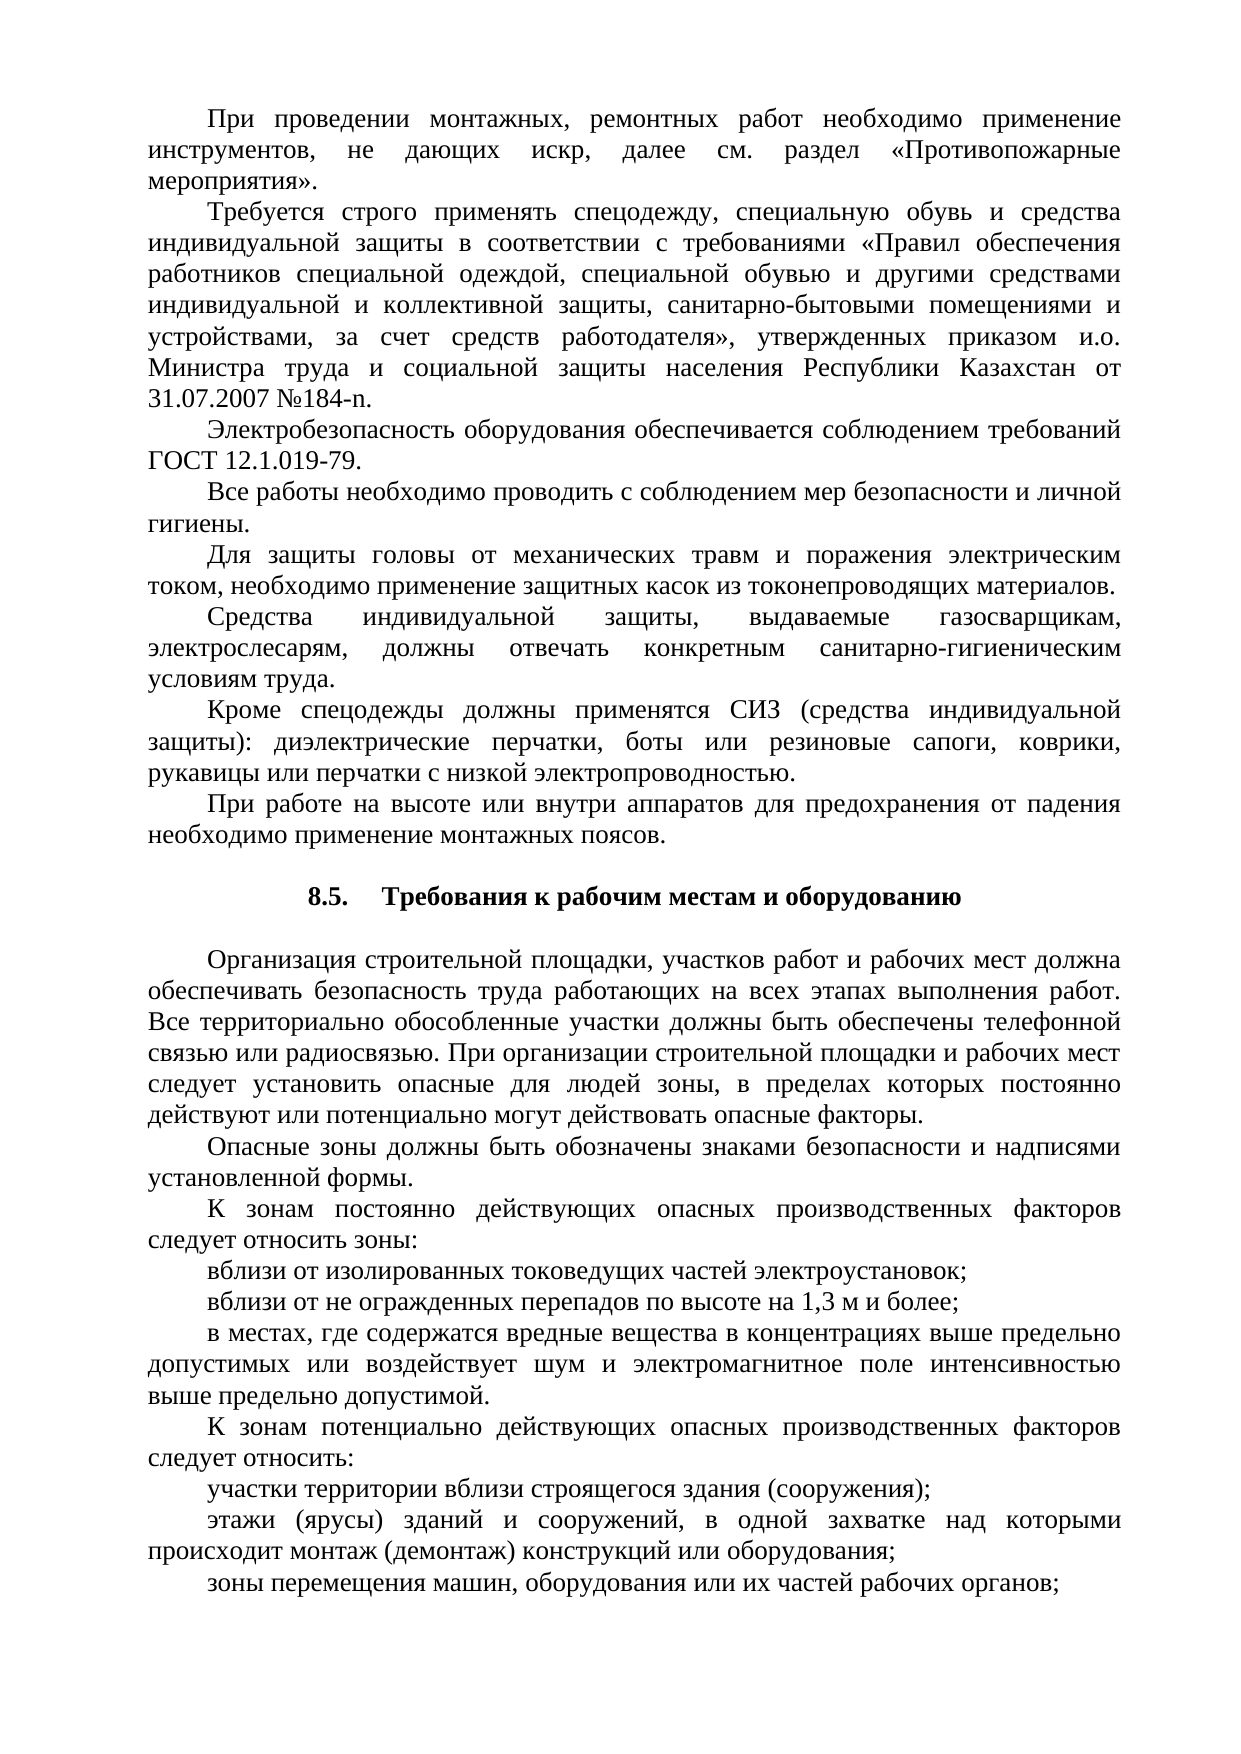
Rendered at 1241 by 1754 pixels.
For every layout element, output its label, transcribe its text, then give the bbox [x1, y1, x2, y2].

text участки территории вблизи строящегося здания (сооружения); [148, 1472, 1122, 1503]
text Средства индивидуальной защиты, выдаваемые газосварщикам, электрослесарям, должны отвечать конкретным санитарно-гигиеническим условиям труда. [148, 600, 1122, 693]
text этажи (ярусы) зданий и сооружений, в одной захватке над которыми происходит монтаж (демонтаж) конструкций или оборудования; [148, 1503, 1122, 1566]
text Кроме спецодежды должны применятся СИЗ (средства индивидуальной защиты): диэлектрические перчатки, боты или резиновые сапоги, коврики, рукавицы или перчатки с низкой электропроводностью. [148, 693, 1122, 787]
text вблизи от изолированных токоведущих частей электроустановок; [148, 1254, 1122, 1285]
text в местах, где содержатся вредные вещества в концентрациях выше предельно допустимых или воздействует шум и электромагнитное поле интенсивностью выше предельно допустимой. [148, 1316, 1122, 1410]
text Все работы необходимо проводить с соблюдением мер безопасности и личной гигиены. [148, 476, 1122, 538]
text К зонам потенциально действующих опасных производственных факторов следует относить: [148, 1410, 1122, 1472]
text зоны перемещения машин, оборудования или их частей рабочих органов; [148, 1566, 1122, 1597]
text При работе на высоте или внутри аппаратов для предохранения от падения необходимо применение монтажных поясов. [148, 787, 1122, 849]
text Электробезопасность оборудования обеспечивается соблюдением требований ГОСТ 12.1.019-79. [148, 413, 1122, 476]
text При проведении монтажных, ремонтных работ необходимо применение инструментов, не дающих искр, далее см. раздел «Противопожарные мероприятия». [148, 102, 1122, 195]
text Требуется строго применять спецодежду, специальную обувь и средства индивидуальной защиты в соответствии с требованиями «Правил обеспечения работников специальной одеждой, специальной обувью и другими средствами индивидуальной и коллективной защиты, санитарно-бытовыми помещениями и устройствами, за счет средств работодателя», утвержденных приказом и.о. Министра труда и социальной защиты населения Республики Казахстан от 31.07.2007 №184-n. [148, 195, 1122, 413]
text Опасные зоны должны быть обозначены знаками безопасности и надписями установленной формы. [148, 1129, 1122, 1192]
text Для защиты головы от механических травм и поражения электрическим током, необходимо применение защитных касок из токонепроводящих материалов. [148, 538, 1122, 600]
text Организация строительной площадки, участков работ и рабочих мест должна обеспечивать безопасность труда работающих на всех этапах выполнения работ. Все территориально обособленные участки должны быть обеспечены телефонной связью или радиосвязью. При организации строительной площадки и рабочих мест следует установить опасные для людей зоны, в пределах которых постоянно действуют или потенциально могут действовать опасные факторы. [148, 943, 1122, 1129]
text вблизи от не огражденных перепадов по высоте на 1,3 м и более; [148, 1285, 1122, 1316]
list Требования к рабочим местам и оборудованию [148, 880, 1122, 912]
text К зонам постоянно действующих опасных производственных факторов следует относить зоны: [148, 1192, 1122, 1254]
